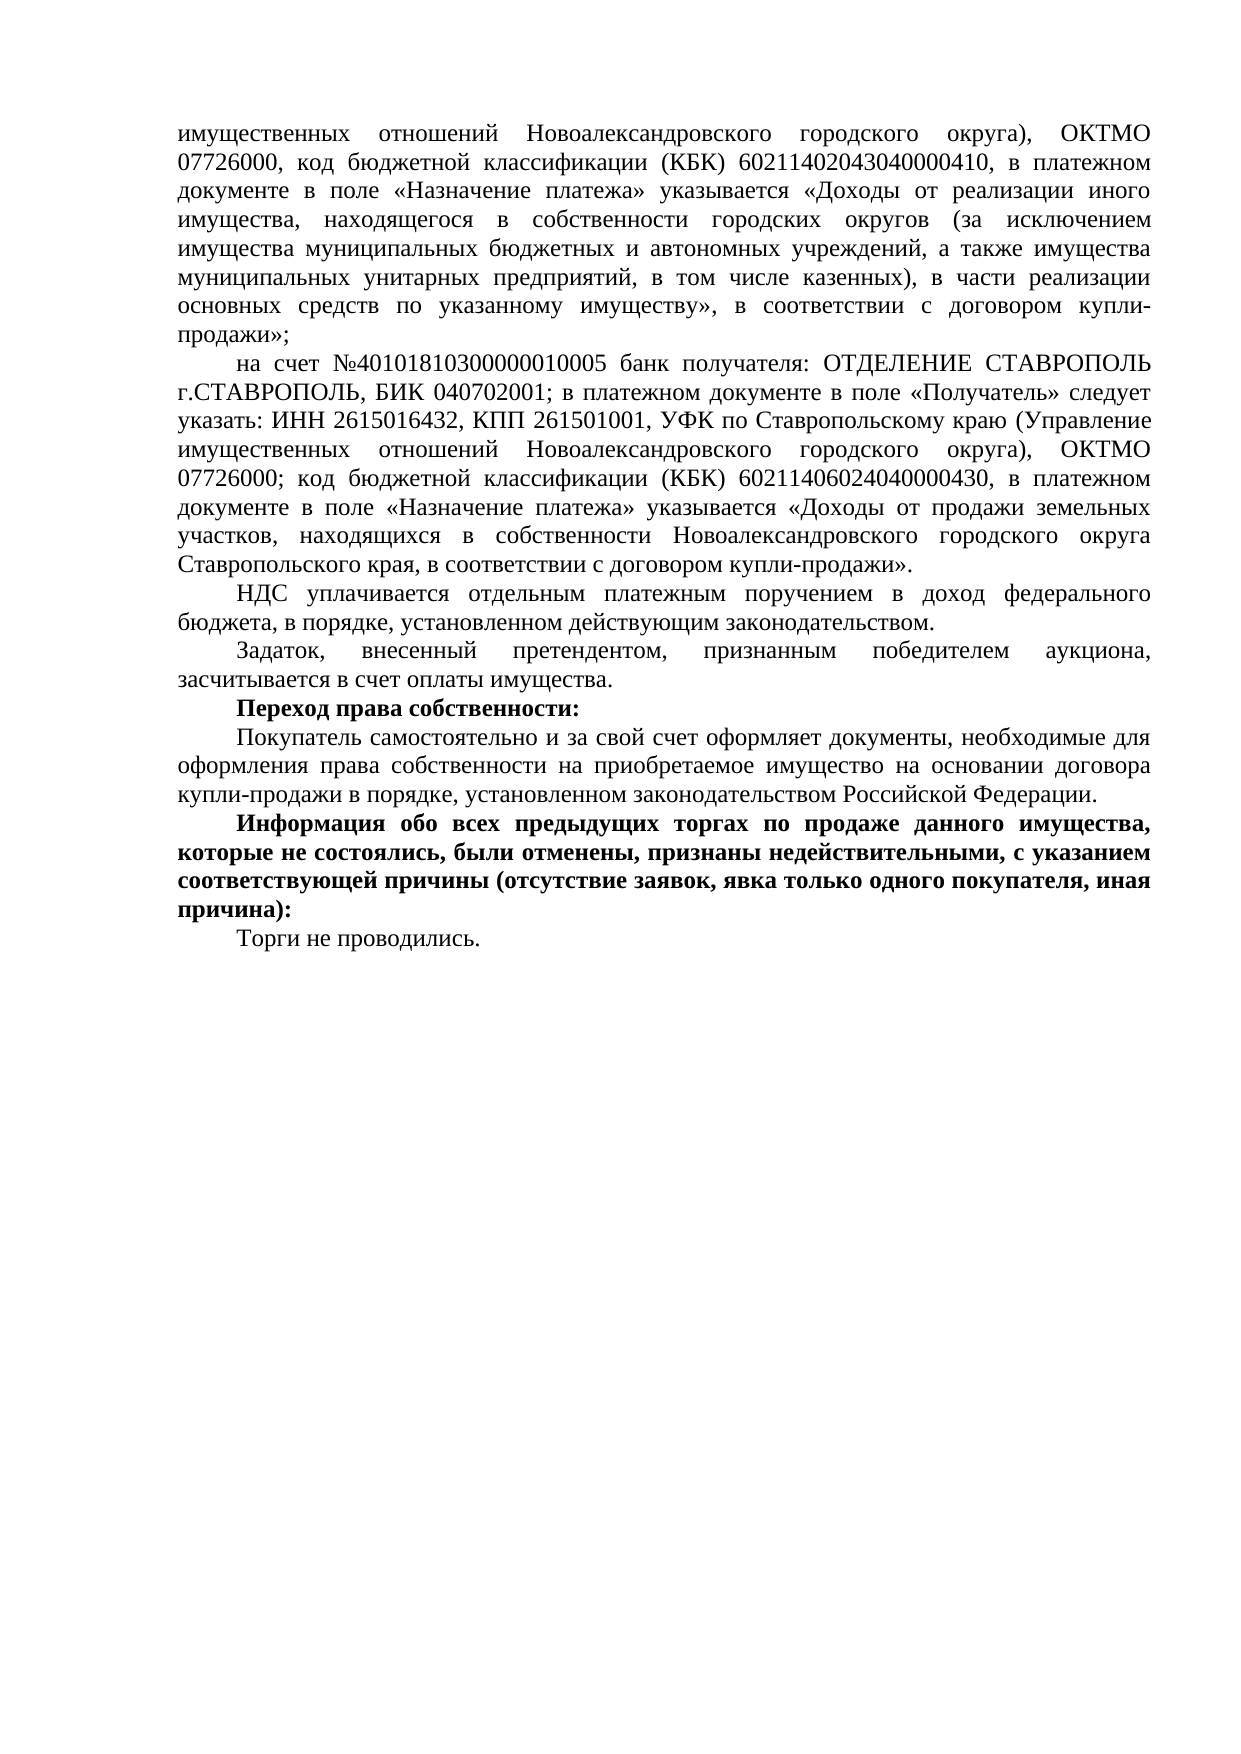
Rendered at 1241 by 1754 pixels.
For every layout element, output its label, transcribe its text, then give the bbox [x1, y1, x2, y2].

text НДС уплачивается отдельным платежным поручением в доход федерального бюджета, в порядке, установленном действующим законодательством. [177, 578, 1152, 636]
text на счет №40101810300000010005 банк получателя: ОТДЕЛЕНИЕ СТАВРОПОЛЬ г.СТАВРОПОЛЬ, БИК 040702001; в платежном документе в поле «Получатель» следует указать: ИНН 2615016432, КПП 261501001, УФК по Ставропольскому краю (Управление имущественных отношений Новоалександровского городского округа), ОКТМО 07726000; код бюджетной классификации (КБК) 60211406024040000430, в платежном документе в поле «Назначение платежа» указывается «Доходы от продажи земельных участков, находящихся в собственности Новоалександровского городского округа Ставропольского края, в соответствии с договором купли-продажи». [177, 348, 1152, 578]
text Покупатель самостоятельно и за свой счет оформляет документы, необходимые для оформления права собственности на приобретаемое имущество на основании договора купли-продажи в порядке, установленном законодательством Российской Федерации. [177, 722, 1152, 808]
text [177, 118, 1152, 348]
text Торги не проводились. [177, 923, 1152, 952]
text Переход права собственности: [177, 693, 1152, 722]
text Задаток, внесенный претендентом, признанным победителем аукциона, засчитывается в счет оплаты имущества. [177, 636, 1152, 693]
text Информация обо всех предыдущих торгах по продаже данного имущества, которые не состоялись, были отменены, признаны недействительными, с указанием соответствующей причины (отсутствие заявок, явка только одного покупателя, иная причина): [177, 808, 1152, 923]
